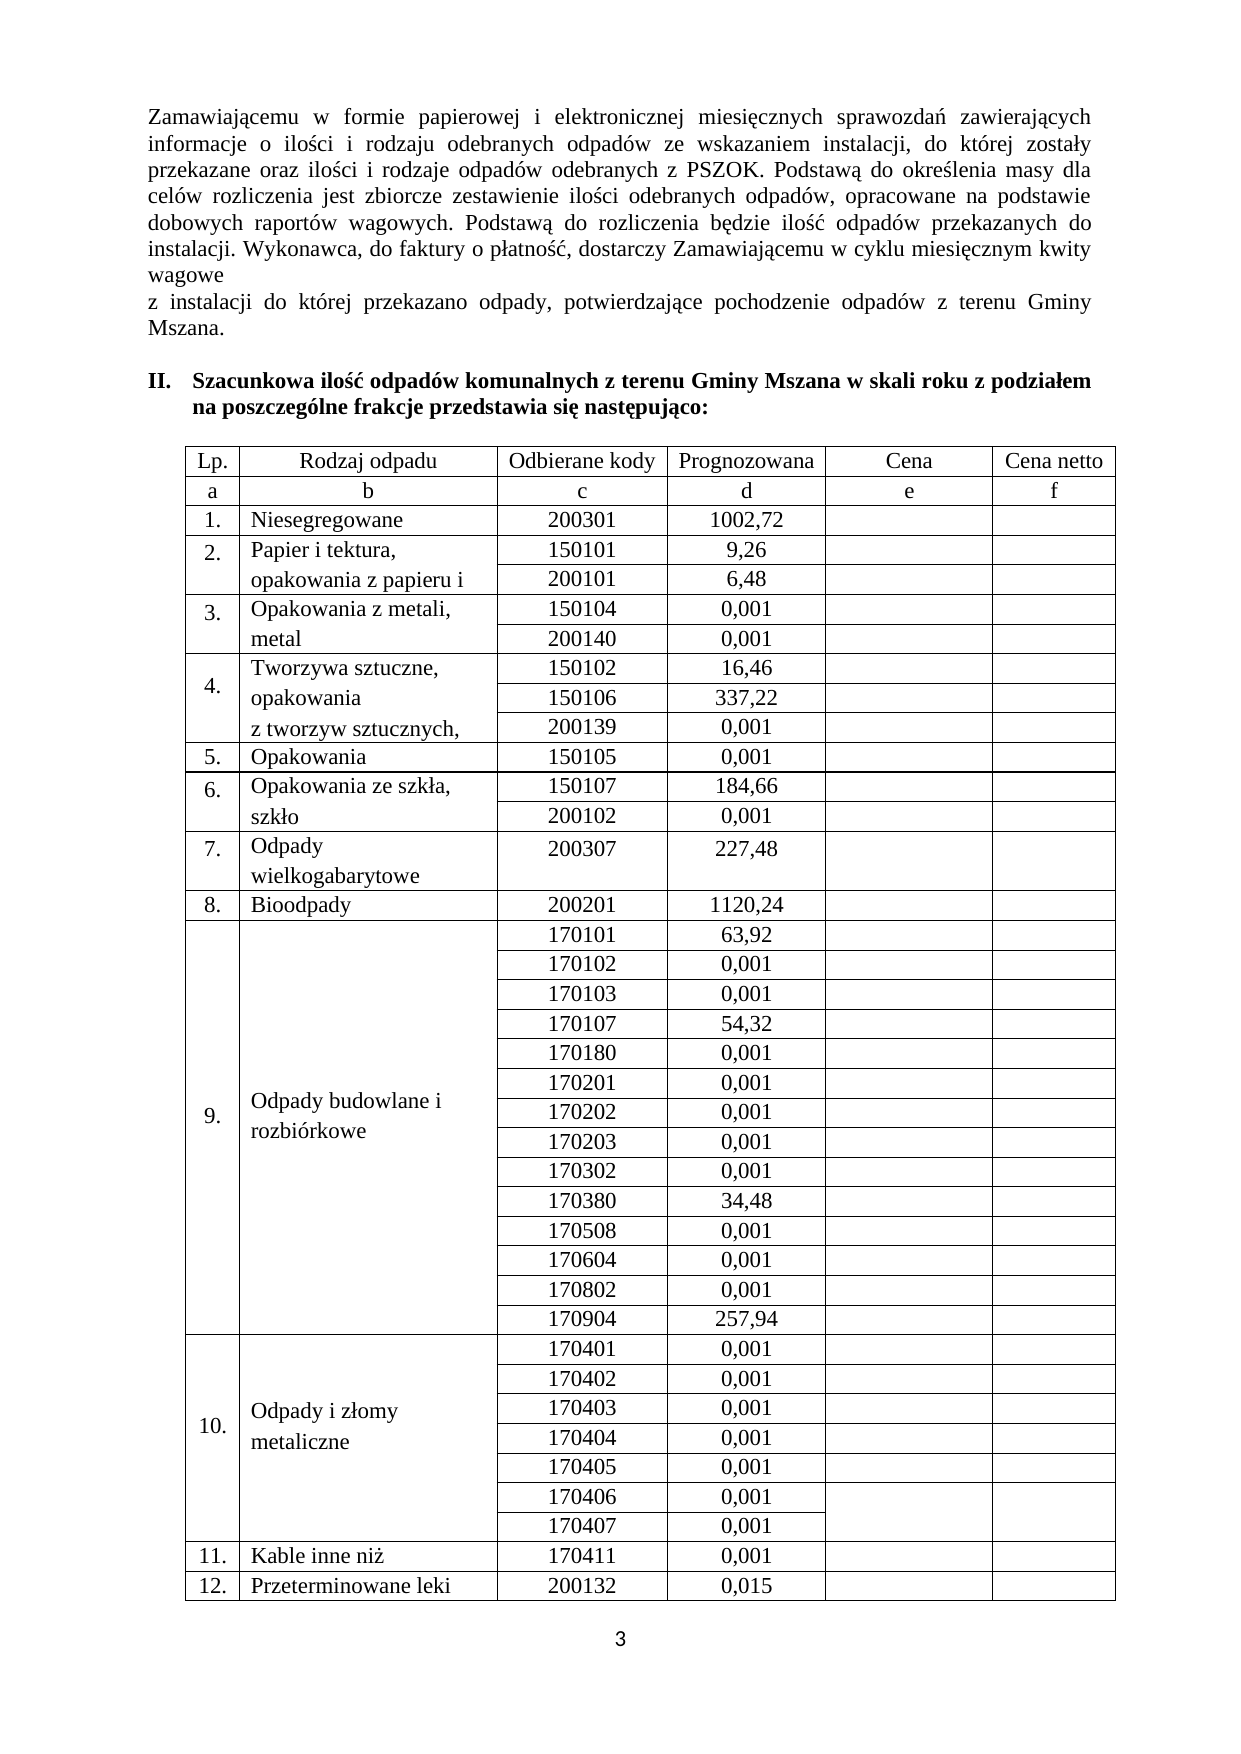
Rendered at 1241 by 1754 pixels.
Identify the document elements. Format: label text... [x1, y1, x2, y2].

table_cell 0,001 [668, 980, 825, 1009]
table_cell [993, 1158, 1115, 1186]
table_cell 0,001 [668, 1365, 825, 1393]
table_cell [993, 1069, 1115, 1097]
table_cell [993, 891, 1115, 920]
table_cell [826, 1099, 992, 1127]
table_cell 0,001 [668, 1542, 825, 1571]
table_cell [826, 1394, 992, 1423]
table_cell [993, 1483, 1115, 1541]
table_cell [993, 1099, 1115, 1127]
table_cell 170201 [498, 1069, 667, 1097]
table_cell Kable inne niż wymienione w 17 04 10 [240, 1542, 497, 1571]
table_cell [826, 1158, 992, 1186]
table_cell Tworzywa sztuczne, opakowania z tworzyw sztucznych, zmieszane odpady opakowaniowe [240, 654, 497, 742]
table_cell [826, 654, 992, 683]
table_cell [993, 1394, 1115, 1423]
table_cell 0,001 [668, 1335, 825, 1364]
table_cell [993, 625, 1115, 653]
list Szacunkowa ilość odpadów komunalnych z terenu Gminy Mszana w skali roku z podziałem na poszczególne frakcje przedstawia się następująco: [148, 367, 1093, 420]
table_cell 150102 150102 [498, 654, 667, 683]
table_cell 170411 [498, 1542, 667, 1571]
table_cell 1002,72 [668, 506, 825, 535]
table_cell 0,001 [668, 1039, 825, 1068]
table_cell 0,015 [668, 1572, 825, 1600]
table_cell [826, 1217, 992, 1245]
table_cell [826, 773, 992, 801]
table_cell f [993, 477, 1115, 505]
table_cell 16,46 [668, 654, 825, 683]
table_cell Odpady wielkogabarytowe [240, 832, 497, 890]
table_cell [826, 743, 992, 771]
table_cell 150104 [498, 595, 667, 623]
table_cell 200101 [498, 565, 667, 594]
table_cell 0,001 [668, 1128, 825, 1157]
table_cell [826, 832, 992, 890]
table_cell [993, 1424, 1115, 1452]
table_cell 170802 [498, 1276, 667, 1304]
table_cell [993, 654, 1115, 683]
table_cell [826, 684, 992, 712]
table_cell 170101 [498, 921, 667, 949]
table_cell [993, 1128, 1115, 1157]
table_cell 0,001 [668, 1069, 825, 1097]
table_cell [826, 713, 992, 742]
table_cell 170180 [498, 1039, 667, 1068]
table_cell 170401 [498, 1335, 667, 1364]
table_cell [993, 1217, 1115, 1245]
table_header Rodzaj odpadu [240, 447, 497, 476]
table_cell [826, 595, 992, 623]
table_cell 150105 [498, 743, 667, 771]
table_cell 6. [186, 773, 239, 831]
table_cell 200201 [498, 891, 667, 920]
table_cell [993, 1335, 1115, 1364]
table_cell b [240, 477, 497, 505]
table_cell [993, 713, 1115, 742]
table_cell [993, 1010, 1115, 1038]
table_cell [826, 1128, 992, 1157]
table_cell 2. [186, 536, 239, 594]
table_cell [993, 802, 1115, 831]
table_cell 0,001 [668, 1454, 825, 1482]
table_cell 0,001 [668, 1217, 825, 1245]
table_cell [993, 1454, 1115, 1482]
table_cell [826, 1069, 992, 1097]
table_cell 1120,24 [668, 891, 825, 920]
table_cell 0,001 [668, 951, 825, 979]
table_cell 0,001 [668, 743, 825, 771]
table_cell 170406 [498, 1483, 667, 1512]
table_cell [826, 1483, 992, 1541]
table_cell [993, 1306, 1115, 1334]
table_cell 200307 [498, 832, 667, 890]
table_cell [826, 1246, 992, 1275]
table_cell [993, 536, 1115, 564]
table_cell 0,001 [668, 595, 825, 623]
table_cell [993, 1187, 1115, 1216]
table_cell [993, 506, 1115, 535]
table_header Lp. [186, 447, 239, 476]
table_cell 170904 [498, 1306, 667, 1334]
table_cell 170380 [498, 1187, 667, 1216]
table_cell [826, 980, 992, 1009]
table_cell [826, 1542, 992, 1571]
table_cell 170103 [498, 980, 667, 1009]
table_cell [826, 565, 992, 594]
table_cell [826, 891, 992, 920]
table_cell 200102 [498, 802, 667, 831]
table_cell [993, 684, 1115, 712]
table_cell 8. [186, 891, 239, 920]
table_cell 0,001 [668, 1513, 825, 1541]
table_cell [826, 951, 992, 979]
table_cell 170302 [498, 1158, 667, 1186]
table_cell c [498, 477, 667, 505]
table_cell 0,001 [668, 625, 825, 653]
table_cell [993, 1276, 1115, 1304]
table_cell [993, 565, 1115, 594]
table_cell a [186, 477, 239, 505]
table_cell Niesegregowane (zmieszane) odpady komunalne [240, 506, 497, 535]
table_cell 184,66 [668, 773, 825, 801]
table_cell 150106 [498, 684, 667, 712]
table_cell [993, 1039, 1115, 1068]
table_cell 0,001 [668, 1276, 825, 1304]
table_cell 0,001 [668, 1424, 825, 1452]
table_cell [993, 595, 1115, 623]
table_cell Bioodpady [240, 891, 497, 920]
table_cell Opakowania z metali, metal [240, 595, 497, 653]
table_cell 0,001 [668, 1246, 825, 1275]
table_cell 0,001 [668, 1394, 825, 1423]
table_cell [993, 773, 1115, 801]
table_cell [826, 1039, 992, 1068]
table_cell [826, 1306, 992, 1334]
table_cell 150107 [498, 773, 667, 801]
table_cell [993, 921, 1115, 949]
table_cell 34,48 [668, 1187, 825, 1216]
table_cell 63,92 [668, 921, 825, 949]
table_cell 9,26 [668, 536, 825, 564]
table_cell [826, 1454, 992, 1482]
table_cell [826, 1010, 992, 1038]
table_cell 150101 [498, 536, 667, 564]
table_cell [826, 1572, 992, 1600]
table_cell 200301 [498, 506, 667, 535]
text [148, 103, 1093, 341]
table_cell 0,001 [668, 713, 825, 742]
table_cell Przeterminowane leki [240, 1572, 497, 1600]
table_cell 170203 [498, 1128, 667, 1157]
table_cell 0,001 [668, 1158, 825, 1186]
table_cell Opakowania ze szkła, szkło [240, 773, 497, 831]
table_cell [826, 1276, 992, 1304]
table_cell [993, 980, 1115, 1009]
table_cell 170508 [498, 1217, 667, 1245]
table_cell [993, 832, 1115, 890]
table_cell 7. [186, 832, 239, 890]
table_cell [826, 802, 992, 831]
table_cell 170202 [498, 1099, 667, 1127]
table_cell [826, 1365, 992, 1393]
table_cell [826, 625, 992, 653]
table_cell 0,001 [668, 802, 825, 831]
table_cell 170403 [498, 1394, 667, 1423]
table_cell 170102 [498, 951, 667, 979]
table_cell 200140 [498, 625, 667, 653]
table_cell [826, 506, 992, 535]
table_cell 170407 [498, 1513, 667, 1541]
table_cell 3. [186, 595, 239, 653]
table_cell [826, 1187, 992, 1216]
table_cell Papier i tektura, opakowania z papieru i tektury [240, 536, 497, 594]
table_cell 227,48 [668, 832, 825, 890]
table_cell 170604 [498, 1246, 667, 1275]
table_cell 1. [186, 506, 239, 535]
table_cell 170405 [498, 1454, 667, 1482]
table_cell 9. [186, 921, 239, 1334]
table_cell [826, 536, 992, 564]
table_cell 200139 [498, 713, 667, 742]
table_cell 0,001 [668, 1099, 825, 1127]
table_cell 10. [186, 1335, 239, 1541]
table_cell [826, 1424, 992, 1452]
table_cell 170404 [498, 1424, 667, 1452]
table_header Prognozowana masa odpadów w ciągu trwania umowy[Mg] [668, 447, 825, 476]
table_cell 257,94 [668, 1306, 825, 1334]
table_cell [993, 1246, 1115, 1275]
table_cell 54,32 [668, 1010, 825, 1038]
table_header Odbierane kody odpadów [498, 447, 667, 476]
table_cell [993, 951, 1115, 979]
table_cell Odpady budowlane i rozbiórkowe [240, 921, 497, 1334]
table_header Cena netto PLN [993, 447, 1115, 476]
table_cell Opakowania wielomateriałowe [240, 743, 497, 771]
table_cell [826, 1335, 992, 1364]
table_cell 4. [186, 654, 239, 742]
table_cell 0,001 [668, 1483, 825, 1512]
table_cell 11. [186, 1542, 239, 1571]
table_cell [993, 1572, 1115, 1600]
table_cell 337,22 [668, 684, 825, 712]
table_cell [993, 743, 1115, 771]
table_header Cena jednostkowa netto w PLN za 1 [Mg] [826, 447, 992, 476]
table_cell 5. [186, 743, 239, 771]
table_cell 6,48 [668, 565, 825, 594]
table_cell e [826, 477, 992, 505]
table_cell Odpady i złomy metaliczne [240, 1335, 497, 1541]
table_cell 12. [186, 1572, 239, 1600]
table_cell 170402 [498, 1365, 667, 1393]
table_cell [993, 1365, 1115, 1393]
table_cell d [668, 477, 825, 505]
table_cell [826, 921, 992, 949]
table_cell [993, 1542, 1115, 1571]
table_cell 170107 [498, 1010, 667, 1038]
table_cell 200132 [498, 1572, 667, 1600]
